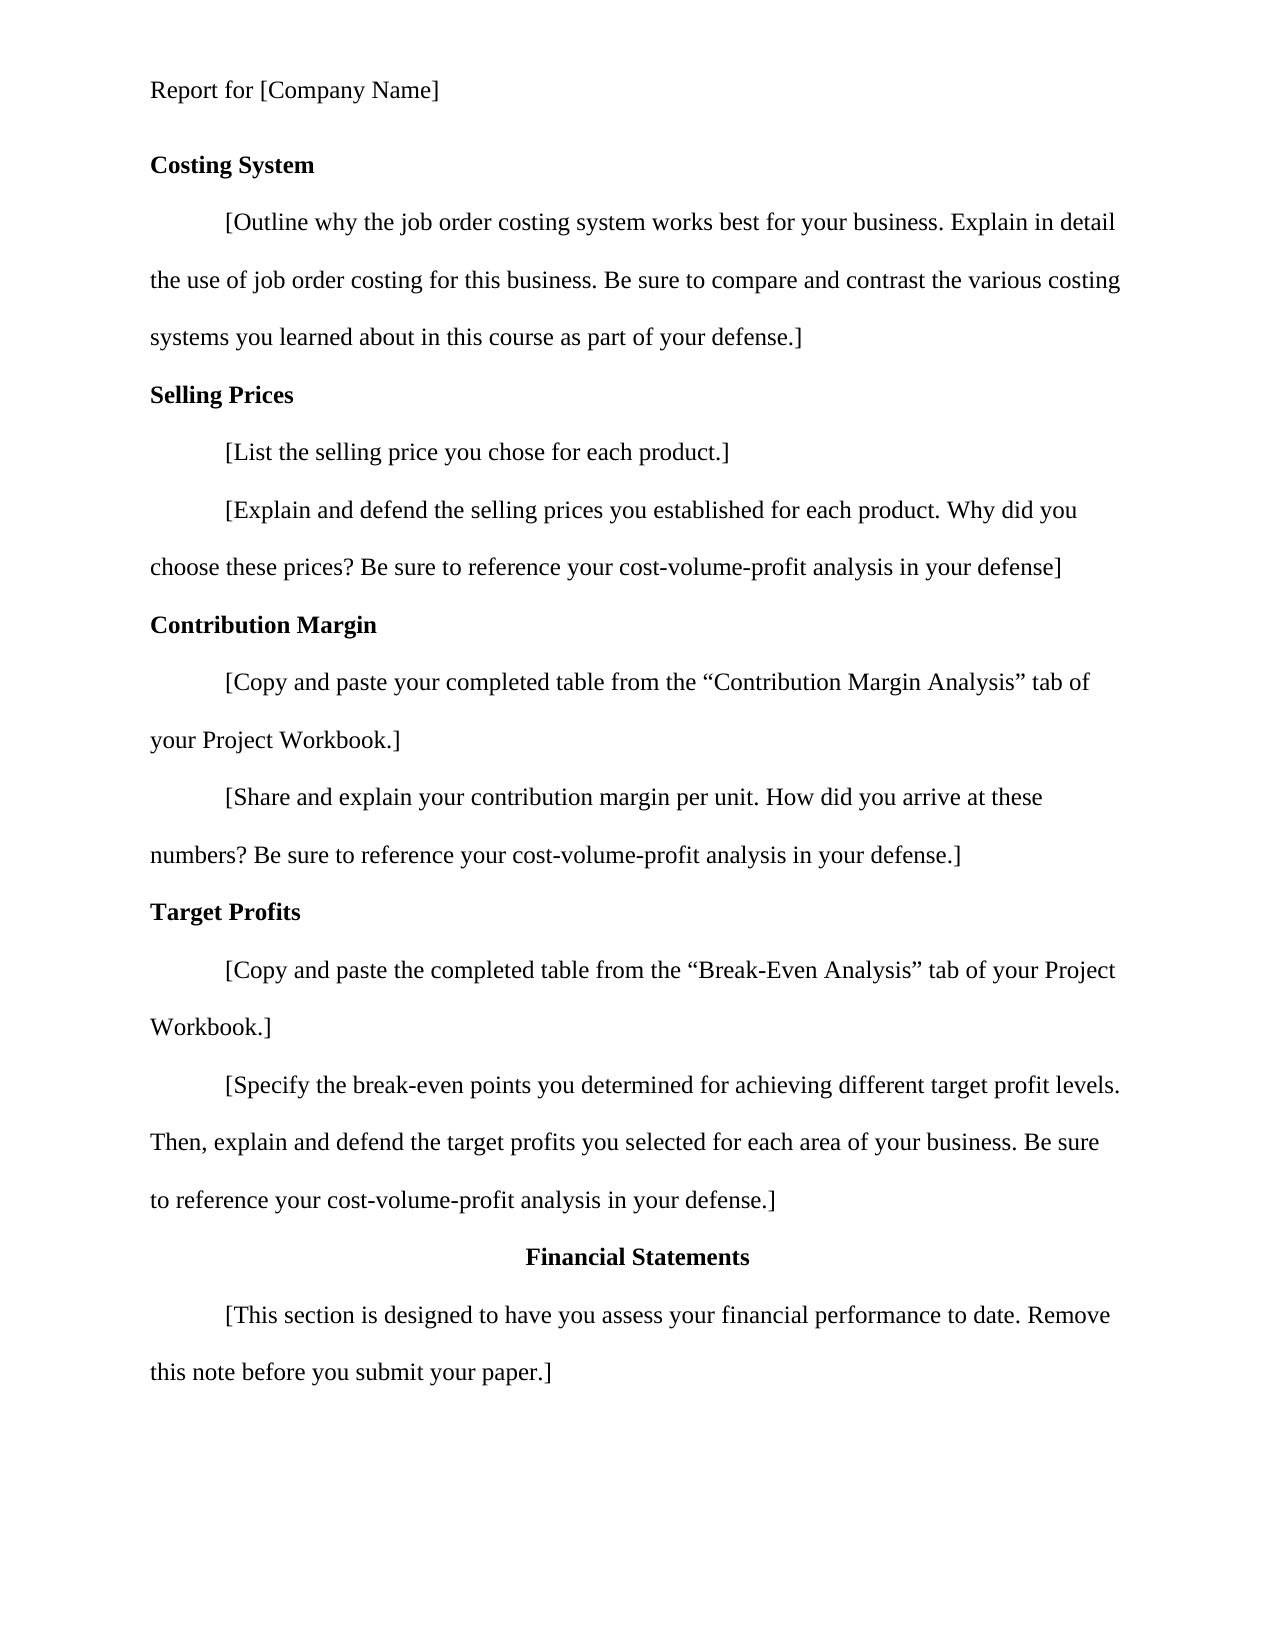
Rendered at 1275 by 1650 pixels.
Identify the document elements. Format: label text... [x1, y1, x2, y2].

text [This section is designed to have you assess your financial performance to date. Remove this note before you submit your paper.] [150, 1300, 1125, 1386]
text [Share and explain your contribution margin per unit. How did you arrive at these numbers? Be sure to reference your cost-volume-profit analysis in your defense.] [150, 782, 1125, 869]
text [Explain and defend the selling prices you established for each product. Why did you choose these prices? Be sure to reference your cost-volume-profit analysis in your defense] [150, 495, 1125, 581]
text [List the selling price you chose for each product.] [150, 437, 1125, 466]
text [Copy and paste the completed table from the “Break-Even Analysis” tab of your Project Workbook.] [150, 955, 1125, 1041]
subtitle Selling Prices [150, 380, 1125, 409]
text [Specify the break-even points you determined for achieving different target profit levels. Then, explain and defend the target profits you selected for each area of your business. Be sure to reference your cost-volume-profit analysis in your defense.] [150, 1070, 1125, 1214]
subtitle Contribution Margin [150, 610, 1125, 639]
subtitle Costing System [150, 150, 1125, 179]
text [Copy and paste your completed table from the “Contribution Margin Analysis” tab of your Project Workbook.] [150, 667, 1125, 754]
subtitle Target Profits [150, 897, 1125, 926]
subtitle Financial Statements [150, 1242, 1125, 1271]
text [Outline why the job order costing system works best for your business. Explain in detail the use of job order costing for this business. Be sure to compare and contrast the various costing systems you learned about in this course as part of your defense.] [150, 207, 1125, 351]
